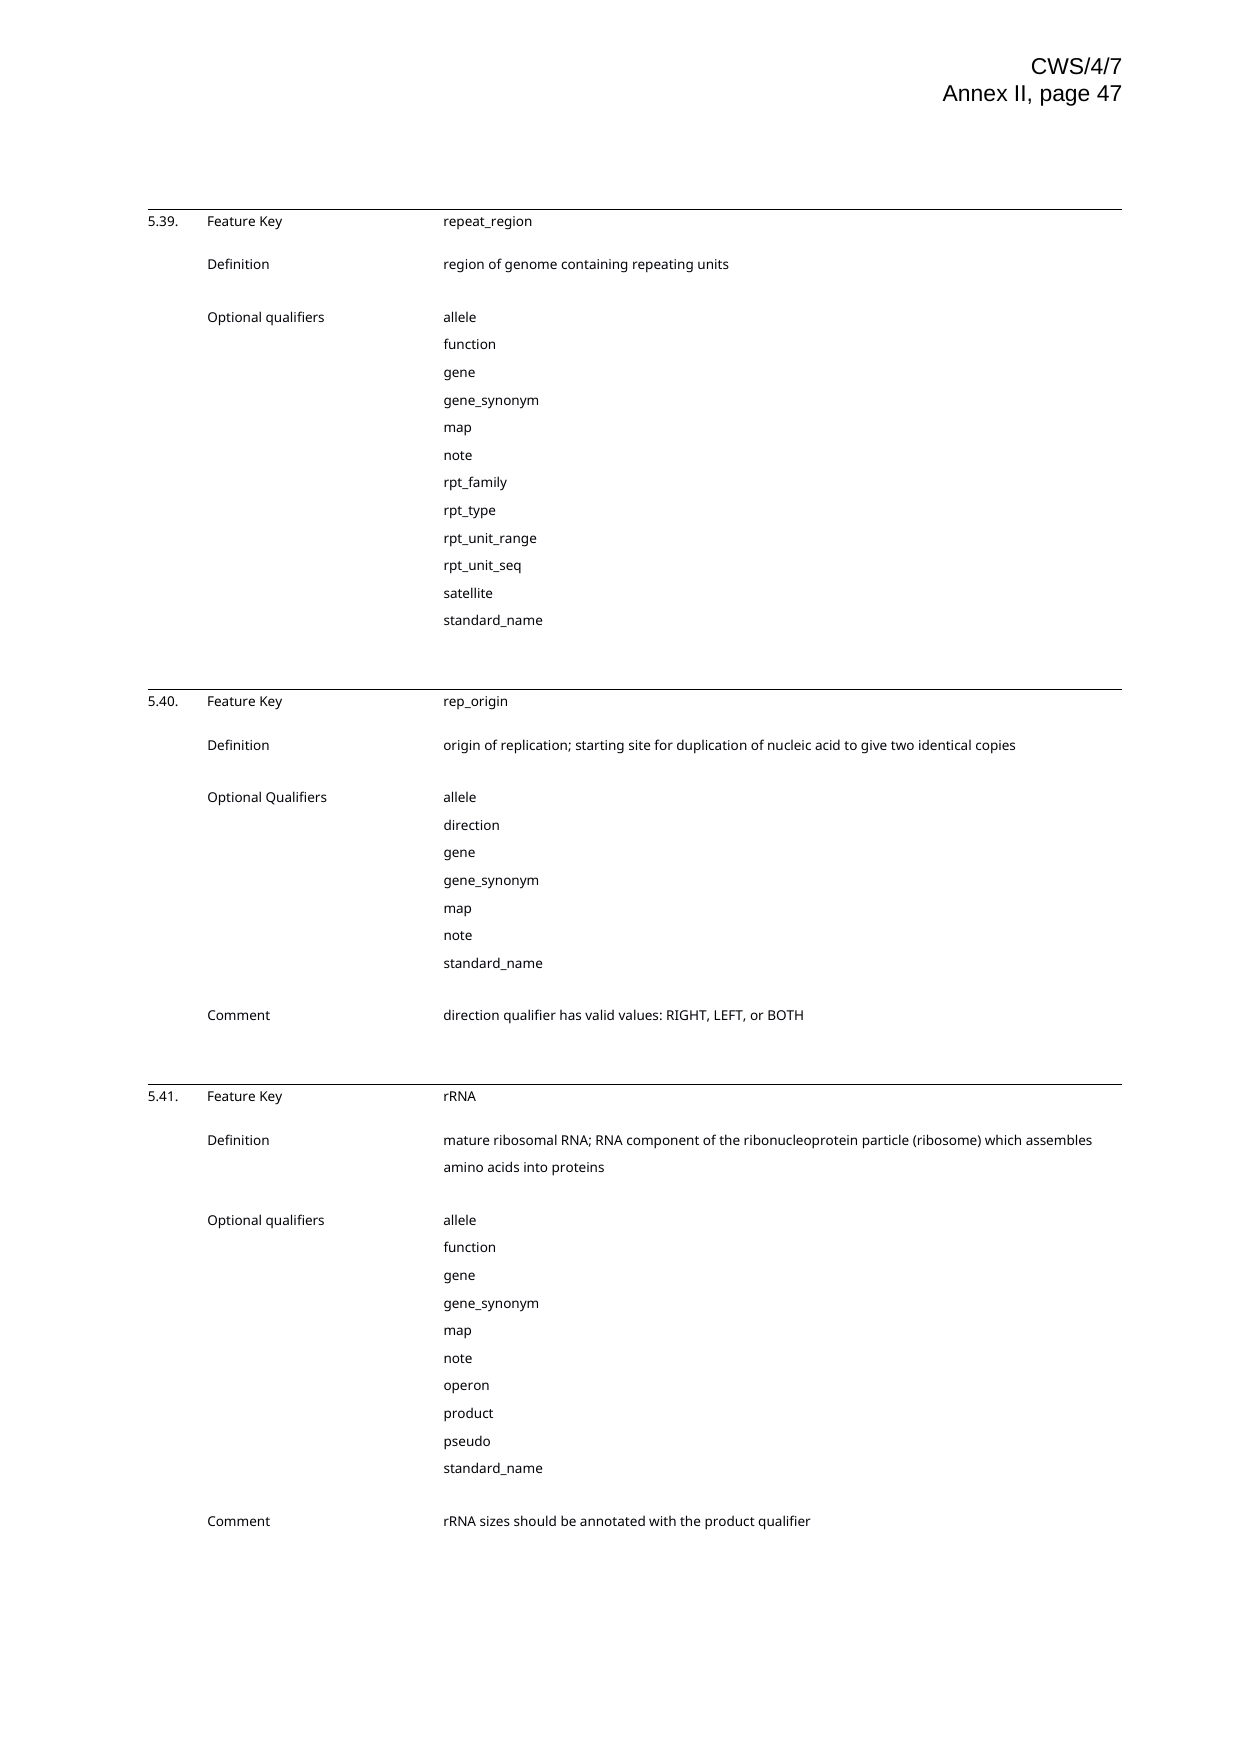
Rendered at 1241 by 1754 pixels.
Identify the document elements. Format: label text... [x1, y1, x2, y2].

text standard_name [443, 611, 1122, 630]
list 5.39. Feature Key repeat_region [148, 210, 1122, 230]
text gene [443, 1266, 1122, 1284]
text rpt_unit_seq [443, 556, 1122, 574]
text rpt_unit_range [443, 528, 1122, 547]
text function [443, 1238, 1122, 1257]
text Definition mature ribosomal RNA; RNA component of the ribonucleoprotein particle (ribosome) which assembles amino acids into proteins [207, 1131, 1122, 1177]
text pseudo [443, 1432, 1122, 1450]
list 5.41. Feature Key rRNA [148, 1085, 1122, 1106]
text Optional Qualifiers allele [207, 788, 1122, 807]
text note [443, 1349, 1122, 1367]
text rpt_family [443, 473, 1122, 492]
text note [443, 446, 1122, 464]
text note [443, 926, 1122, 944]
text map [443, 1321, 1122, 1339]
text operon [443, 1376, 1122, 1395]
text function [443, 335, 1122, 354]
text satellite [443, 584, 1122, 602]
text gene [443, 363, 1122, 381]
text map [443, 418, 1122, 437]
text gene [443, 843, 1122, 862]
list 5.40. Feature Key rep_origin [148, 690, 1122, 711]
text gene_synonym [443, 1293, 1122, 1312]
text Comment direction qualifier has valid values: RIGHT, LEFT, or BOTH [207, 1006, 1122, 1025]
text Definition region of genome containing repeating units [207, 255, 1122, 273]
text gene_synonym [443, 871, 1122, 889]
text gene_synonym [443, 391, 1122, 409]
text standard_name [443, 954, 1122, 972]
text map [443, 898, 1122, 917]
text Definition origin of replication; starting site for duplication of nucleic acid to give two identical copies [207, 736, 1122, 754]
text Optional qualifiers allele [207, 1211, 1122, 1229]
text rpt_type [443, 501, 1122, 519]
text direction [443, 816, 1122, 834]
text product [443, 1404, 1122, 1422]
text Comment rRNA sizes should be annotated with the product qualifier [207, 1512, 1122, 1530]
text standard_name [443, 1459, 1122, 1478]
text Optional qualifiers allele [207, 308, 1122, 326]
